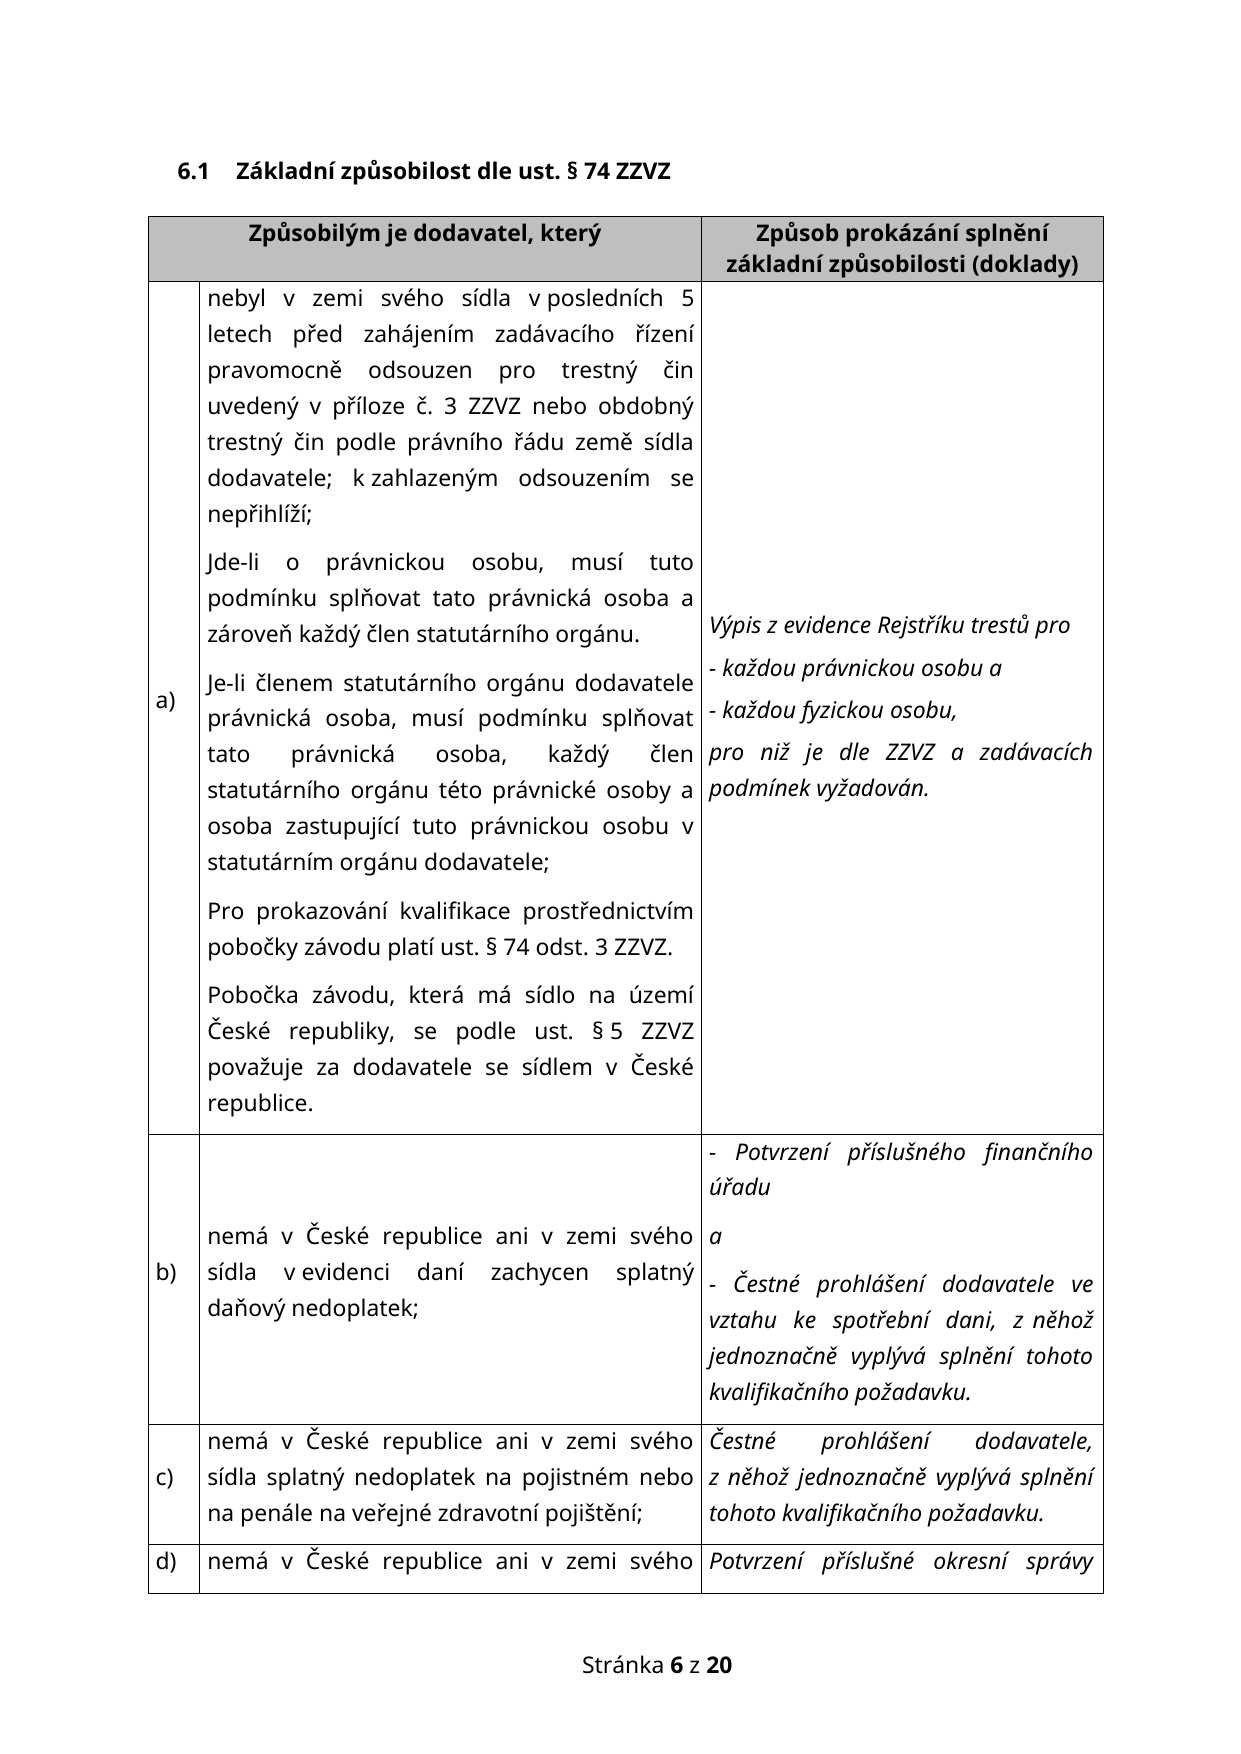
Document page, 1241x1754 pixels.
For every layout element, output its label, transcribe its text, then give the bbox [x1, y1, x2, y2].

table_header Způsobilým je dodavatel, který [149, 217, 701, 281]
table_cell - Potvrzení příslušného finančního úřadu a - Čestné prohlášení dodavatele ve vztahu ke spotřební dani, z něhož jednoznačně vyplývá splnění tohoto kvalifikačního požadavku. [702, 1135, 1103, 1424]
table_cell c) [149, 1425, 199, 1544]
subtitle Základní způsobilost dle ust. § 74 ZZVZ [177, 155, 1093, 186]
table_header Způsob prokázání splnění základní způsobilosti (doklady) [702, 217, 1103, 281]
table_cell nemá v České republice ani v zemi svého sídla v evidenci daní zachycen splatný daňový nedoplatek; [200, 1135, 701, 1424]
table_cell nebyl v zemi svého sídla v posledních 5 letech před zahájením zadávacího řízení pravomocně odsouzen pro trestný čin uvedený v příloze č. 3 ZZVZ nebo obdobný trestný čin podle právního řádu země sídla dodavatele; k zahlazeným odsouzením se nepřihlíží; Jde-li o právnickou osobu, musí tuto podmínku splňovat tato právnická osoba a zároveň každý člen statutárního orgánu. Je-li členem statutárního orgánu dodavatele právnická osoba, musí podmínku splňovat tato právnická osoba, každý člen statutárního orgánu této právnické osoby a osoba zastupující tuto právnickou osobu v statutárním orgánu dodavatele; Pro prokazování kvalifikace prostřednictvím pobočky závodu platí ust. § 74 odst. 3 ZZVZ. Pobočka závodu, která má sídlo na území České republiky, se podle ust. § 5 ZZVZ považuje za dodavatele se sídlem v České republice. [200, 282, 701, 1134]
table_cell Výpis z evidence Rejstříku trestů pro - každou právnickou osobu a - každou fyzickou osobu, pro niž je dle ZZVZ a zadávacích podmínek vyžadován. [702, 282, 1103, 1134]
table_cell Čestné prohlášení dodavatele, z něhož jednoznačně vyplývá splnění tohoto kvalifikačního požadavku. [702, 1425, 1103, 1544]
table_cell b) [149, 1135, 199, 1424]
table_cell nemá v České republice ani v zemi svého sídla splatný nedoplatek na pojistném nebo na penále na veřejné zdravotní pojištění; [200, 1425, 701, 1544]
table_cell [702, 1545, 1103, 1593]
table_cell a) [149, 282, 199, 1134]
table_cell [200, 1545, 701, 1593]
table_cell d) [149, 1545, 199, 1593]
